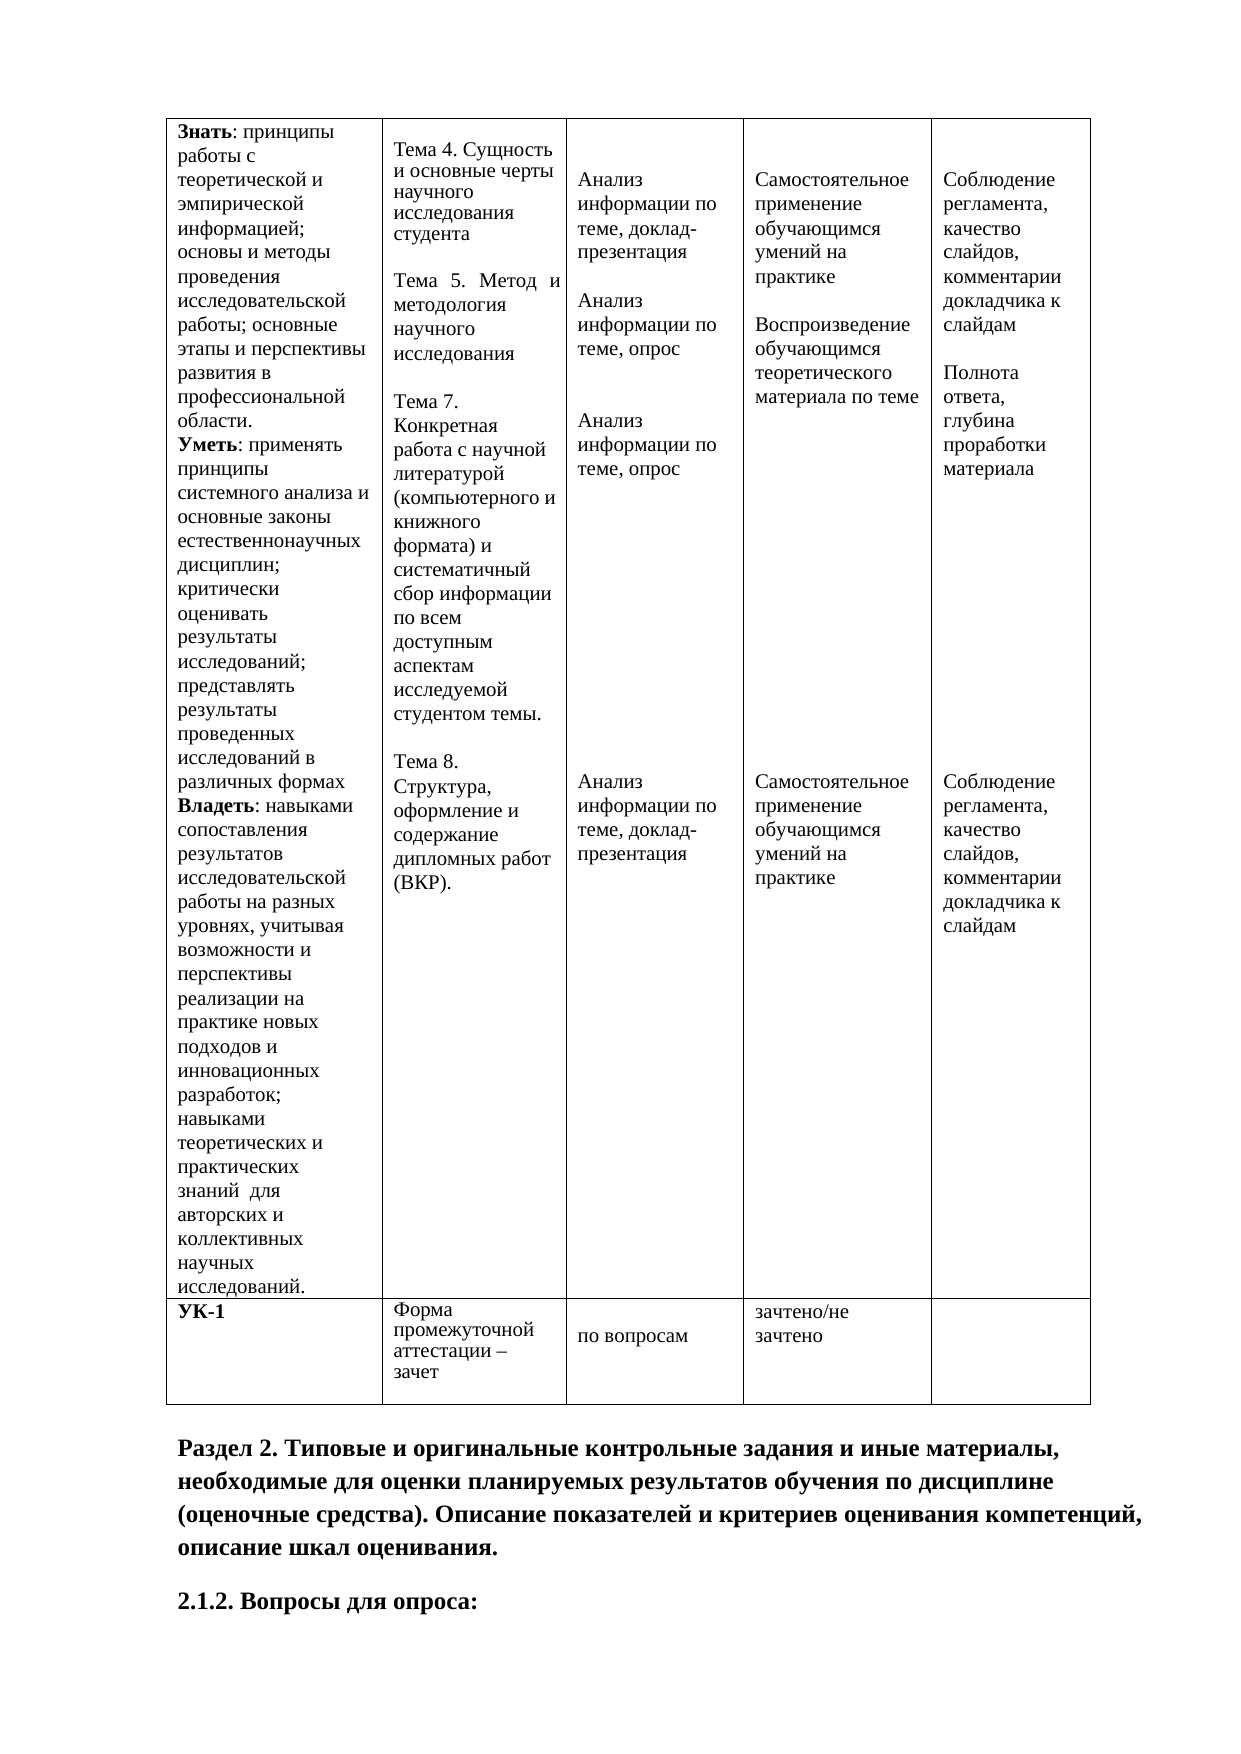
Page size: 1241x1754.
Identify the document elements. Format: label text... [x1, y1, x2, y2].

table_cell зачтено/не зачтено [744, 1299, 931, 1403]
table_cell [167, 119, 382, 1298]
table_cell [744, 119, 931, 1298]
table_cell по вопросам [567, 1299, 743, 1403]
table_cell [932, 1299, 1090, 1403]
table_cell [383, 119, 566, 1298]
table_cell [567, 119, 743, 1298]
table_cell УК-1 [167, 1299, 382, 1403]
text Раздел 2. Типовые и оригинальные контрольные задания и иные материалы, необходимые для оценки планируемых результатов обучения по дисциплине (оценочные средства). Описание показателей и критериев оценивания компетенций, описание шкал оценивания. [177, 1433, 1152, 1561]
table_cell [932, 119, 1090, 1298]
text 2.1.2. Вопросы для опроса: [177, 1586, 1152, 1615]
table_cell Форма промежуточной аттестации – зачет [383, 1299, 566, 1403]
